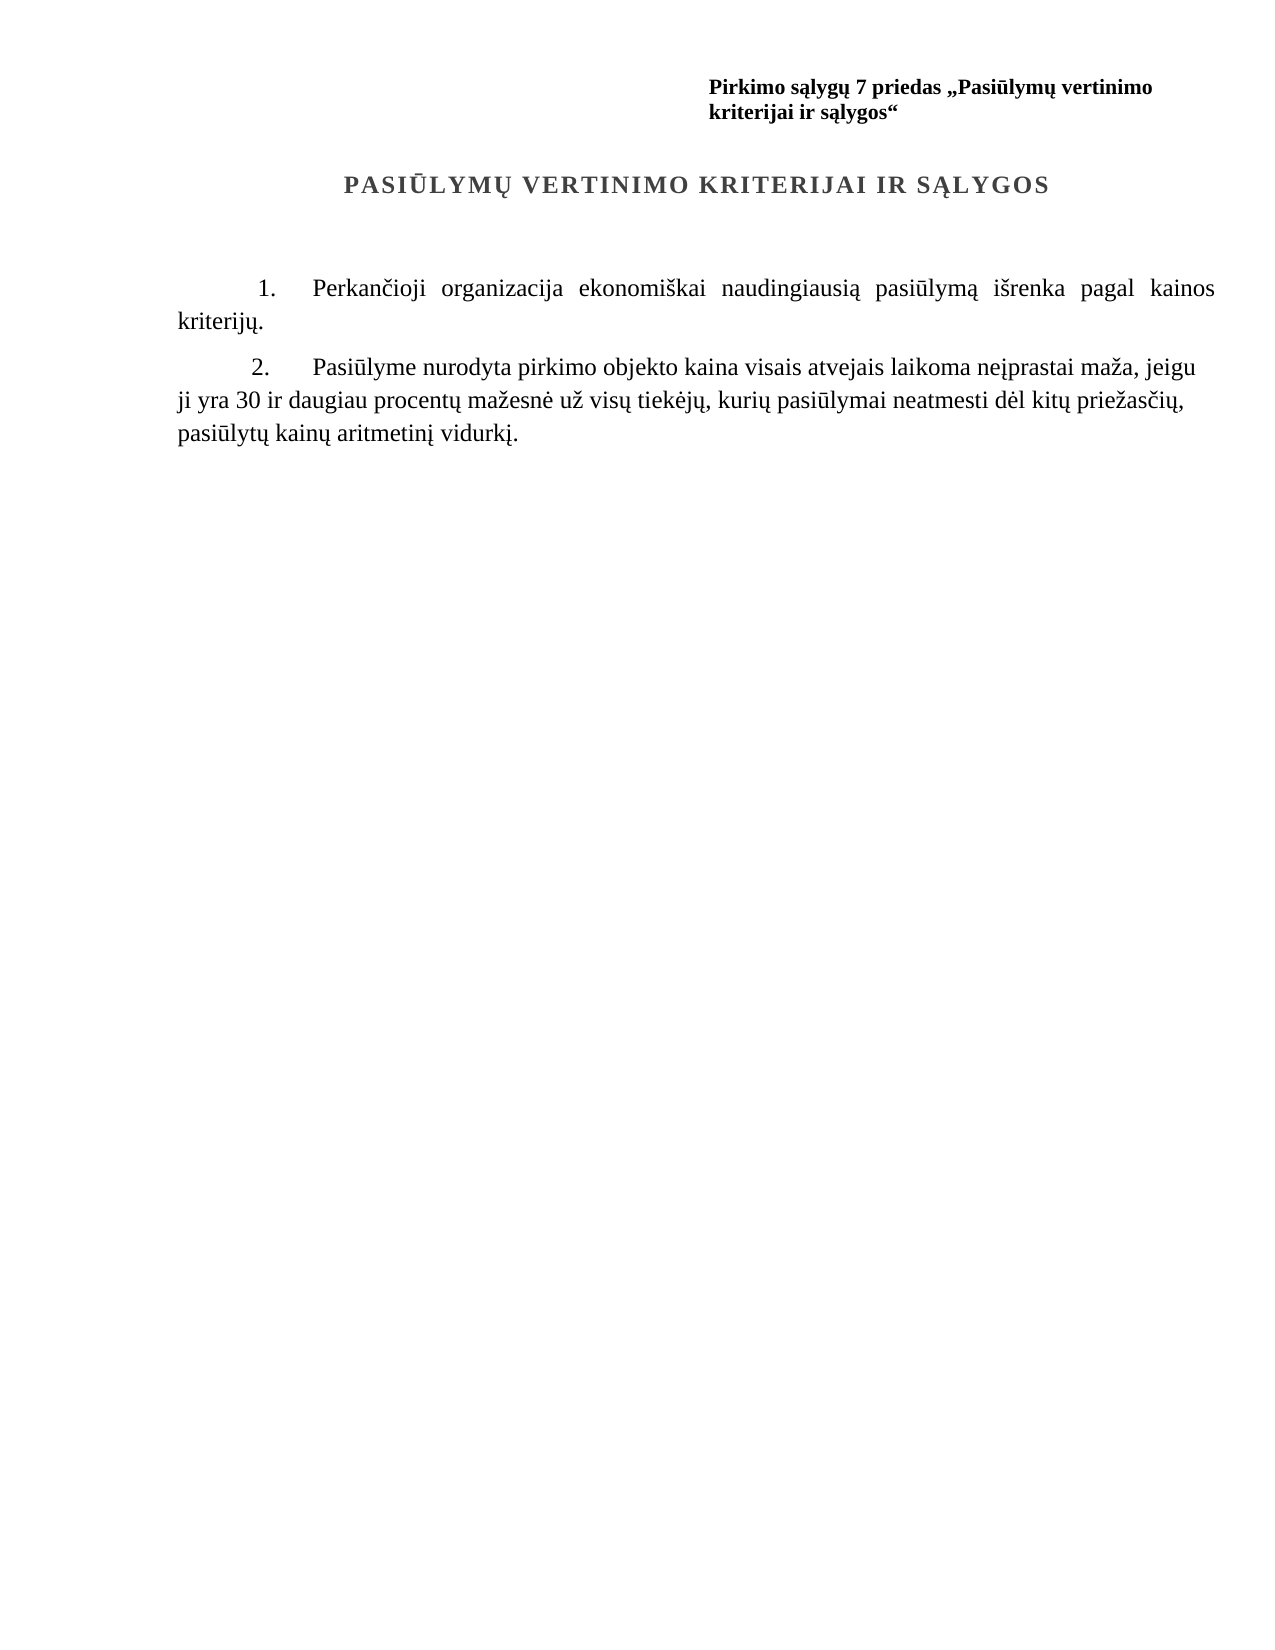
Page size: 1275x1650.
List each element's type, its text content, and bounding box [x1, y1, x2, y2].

text 2. Pasiūlyme nurodyta pirkimo objekto kaina visais atvejais laikoma neįprastai maža, jeigu ji yra 30 ir daugiau procentų mažesnė už visų tiekėjų, kurių pasiūlymai neatmesti dėl kitų priežasčių, pasiūlytų kainų aritmetinį vidurkį. [177, 352, 1216, 447]
subtitle Pirkimo sąlygų 7 priedas „Pasiūlymų vertinimo kriterijai ir sąlygos“ [709, 74, 1216, 124]
subtitle PASIŪLYMŲ VERTINIMO KRITERIJAI ir Sąlygos [177, 170, 1216, 199]
text 1. Perkančioji organizacija ekonomiškai naudingiausią pasiūlymą išrenka pagal kainos kriterijų. [177, 273, 1216, 335]
